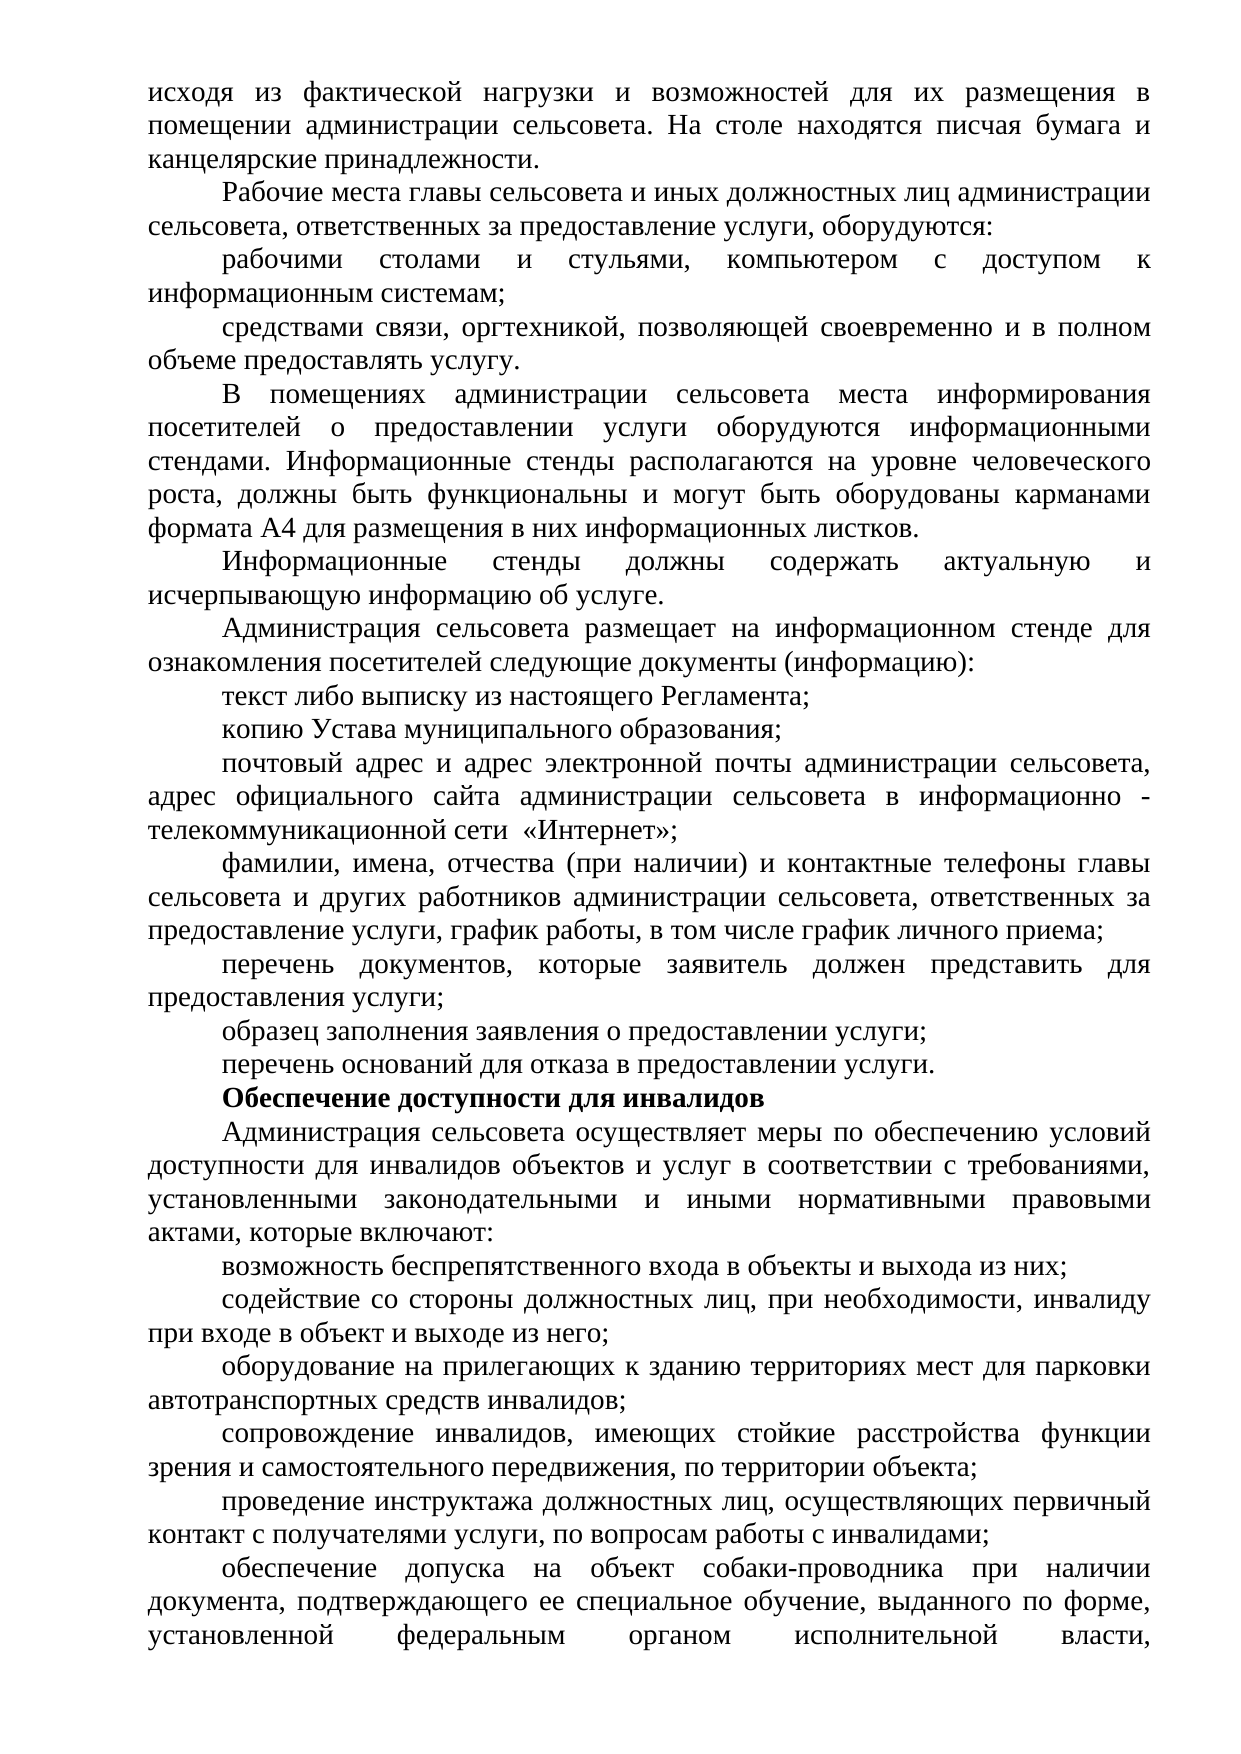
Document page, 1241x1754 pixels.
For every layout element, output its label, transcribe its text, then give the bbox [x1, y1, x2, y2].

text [148, 1550, 1152, 1650]
text средствами связи, оргтехникой, позволяющей своевременно и в полном объеме предоставлять услугу. [148, 309, 1152, 376]
text содействие со стороны должностных лиц, при необходимости, инвалиду при входе в объект и выходе из него; [148, 1281, 1152, 1348]
text сопровождение инвалидов, имеющих стойкие расстройства функции зрения и самостоятельного передвижения, по территории объекта; [148, 1416, 1152, 1483]
text возможность беспрепятственного входа в объекты и выхода из них; [148, 1248, 1152, 1281]
text оборудование на прилегающих к зданию территориях мест для парковки автотранспортных средств инвалидов; [148, 1348, 1152, 1416]
text Администрация сельсовета размещает на информационном стенде для ознакомления посетителей следующие документы (информацию): [148, 611, 1152, 678]
text перечень оснований для отказа в предоставлении услуги. [148, 1047, 1152, 1080]
text фамилии, имена, отчества (при наличии) и контактные телефоны главы сельсовета и других работников администрации сельсовета, ответственных за предоставление услуги, график работы, в том числе график личного приема; [148, 845, 1152, 946]
text Рабочие места главы сельсовета и иных должностных лиц администрации сельсовета, ответственных за предоставление услуги, оборудуются: [148, 174, 1152, 242]
text почтовый адрес и адрес электронной почты администрации сельсовета, адрес официального сайта администрации сельсовета в информационно - телекоммуникационной сети «Интернет»; [148, 745, 1152, 845]
text рабочими столами и стульями, компьютером с доступом к информационным системам; [148, 242, 1152, 309]
text перечень документов, которые заявитель должен представить для предоставления услуги; [148, 946, 1152, 1013]
text В помещениях администрации сельсовета места информирования посетителей о предоставлении услуги оборудуются информационными стендами. Информационные стенды располагаются на уровне человеческого роста, должны быть функциональны и могут быть оборудованы карманами формата А4 для размещения в них информационных листков. [148, 376, 1152, 543]
text Информационные стенды должны содержать актуальную и исчерпывающую информацию об услуге. [148, 543, 1152, 611]
text текст либо выписку из настоящего Регламента; [148, 678, 1152, 711]
text Обеспечение доступности для инвалидов [148, 1080, 1152, 1114]
text образец заполнения заявления о предоставлении услуги; [148, 1013, 1152, 1047]
text копию Устава муниципального образования; [148, 711, 1152, 745]
text проведение инструктажа должностных лиц, осуществляющих первичный контакт с получателями услуги, по вопросам работы с инвалидами; [148, 1483, 1152, 1550]
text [148, 74, 1152, 174]
text Администрация сельсовета осуществляет меры по обеспечению условий доступности для инвалидов объектов и услуг в соответствии с требованиями, установленными законодательными и иными нормативными правовыми актами, которые включают: [148, 1114, 1152, 1248]
